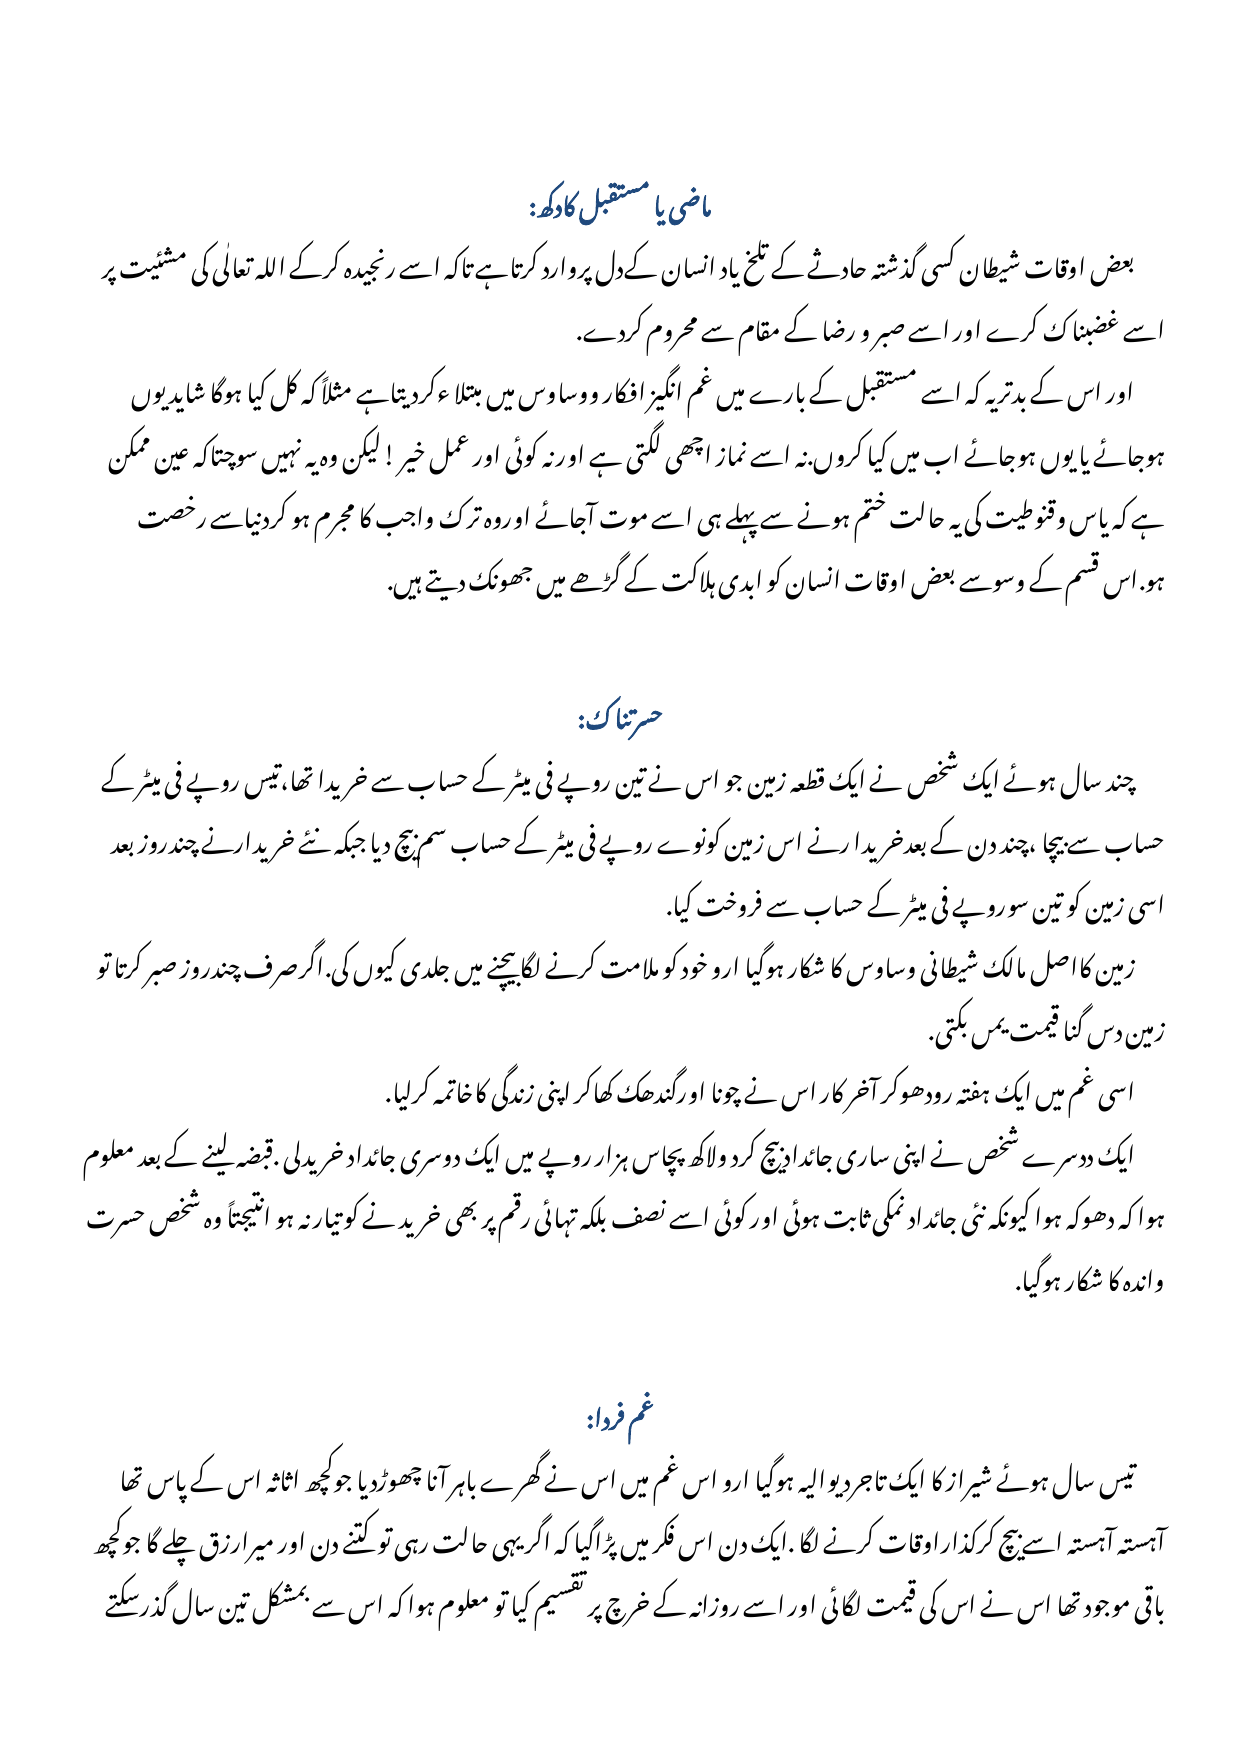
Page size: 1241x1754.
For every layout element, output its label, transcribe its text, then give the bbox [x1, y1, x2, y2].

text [75, 1444, 1165, 1631]
text بعض اوقات شیطان کسی گذشتہ حادثے کے تلخ یاد انسان کےدل پروارد کرتاہے تاکہ اسے رنجیدہ کرکے اللہ تعالٰی کی مشئیت پر اسے غضبناک کرے اور اسے صبر و رضا کے مقام سے محروم کردے. [75, 231, 1165, 356]
subtitle حسرتناک: [75, 681, 1165, 744]
subtitle غم فردا: [75, 1381, 1165, 1444]
text اور اس کے بدتریہ کہ اسے مستقبل کے بارے میں غم انگیز افکار ووساوس میں مبتلا ءکردیتاہے مثلاً کہ کل کیا ہوگا شاید یوں ہوجائے یا یوں ہوجائے اب میں کیا کروں.نہ اسے نماز اچھی لگتی ہے اور نہ کوئی اور عمل خیر !لیکن وہ یہ نہیں سوچتاکہ عین ممکن ہے کہ یاس وقنوطیت کی یہ حالت ختم ہونے سے پہلے ہی اسے موت آجائے اوروہ ترک واجب کا مجرم ہو کردنیاسے رخصت ہو.اس قسم کے وسوسے بعض اوقات انسان کو ابدی ہلاکت کے گڑھے میں جھونک دیتے ہیں. [75, 356, 1165, 606]
text زمین کااصل مالک شیطانی وساوس کا شکار ہوگیا ارو خود کو ملامت کرنے لگا بیچنے میں جلدی کیوں کی.اگرصرف چندروز صبر کرتا تو زمین دس گنا قیمت یمں بکتی. [75, 931, 1165, 1056]
subtitle ماضی یا مستقبل کادکھ: [75, 169, 1165, 231]
text اسی غم میں ایک ہفتہ رودھوکر آخر کار اس نے چونا اورگندھک کھاکر اپنی زندگی کاخاتمہ کرلیا. [75, 1056, 1165, 1119]
text چند سال ہوئے ایک شخص نے ایک قطعہ زمین جو اس نے تین روپے فی میٹر کے حساب سے خریدا تھا،تیس روپے فی میٹر کے حساب سے بیچا ،چند دن کے بعدخریدا رنے اس زمین کونوے روپے فی میٹر کے حساب سم بیچ دیا جبکہ نئے خریدارنے چندروز بعد اسی زمین کو تین سوروپے فی میٹر کے حساب سے فروخت کیا. [75, 744, 1165, 931]
text ایک ددسرے شخص نے اپنی ساری جائداد بیچ کرد ولاکھ پچاس ہزار روپے میں ایک دوسری جائداد خریدلی .قبضہ لینے کے بعد معلوم ہوا کہ دھوکہ ہوا کیونکہ نئی جائداد نمکی ثابت ہوئی اور کوئی اسے نصف بلکہ تہائی رقم پر بھی خرید نے کو تیار نہ ہو انتیجتاً وہ شخص حسرت واندہ کا شکار ہوگیا. [75, 1119, 1165, 1306]
